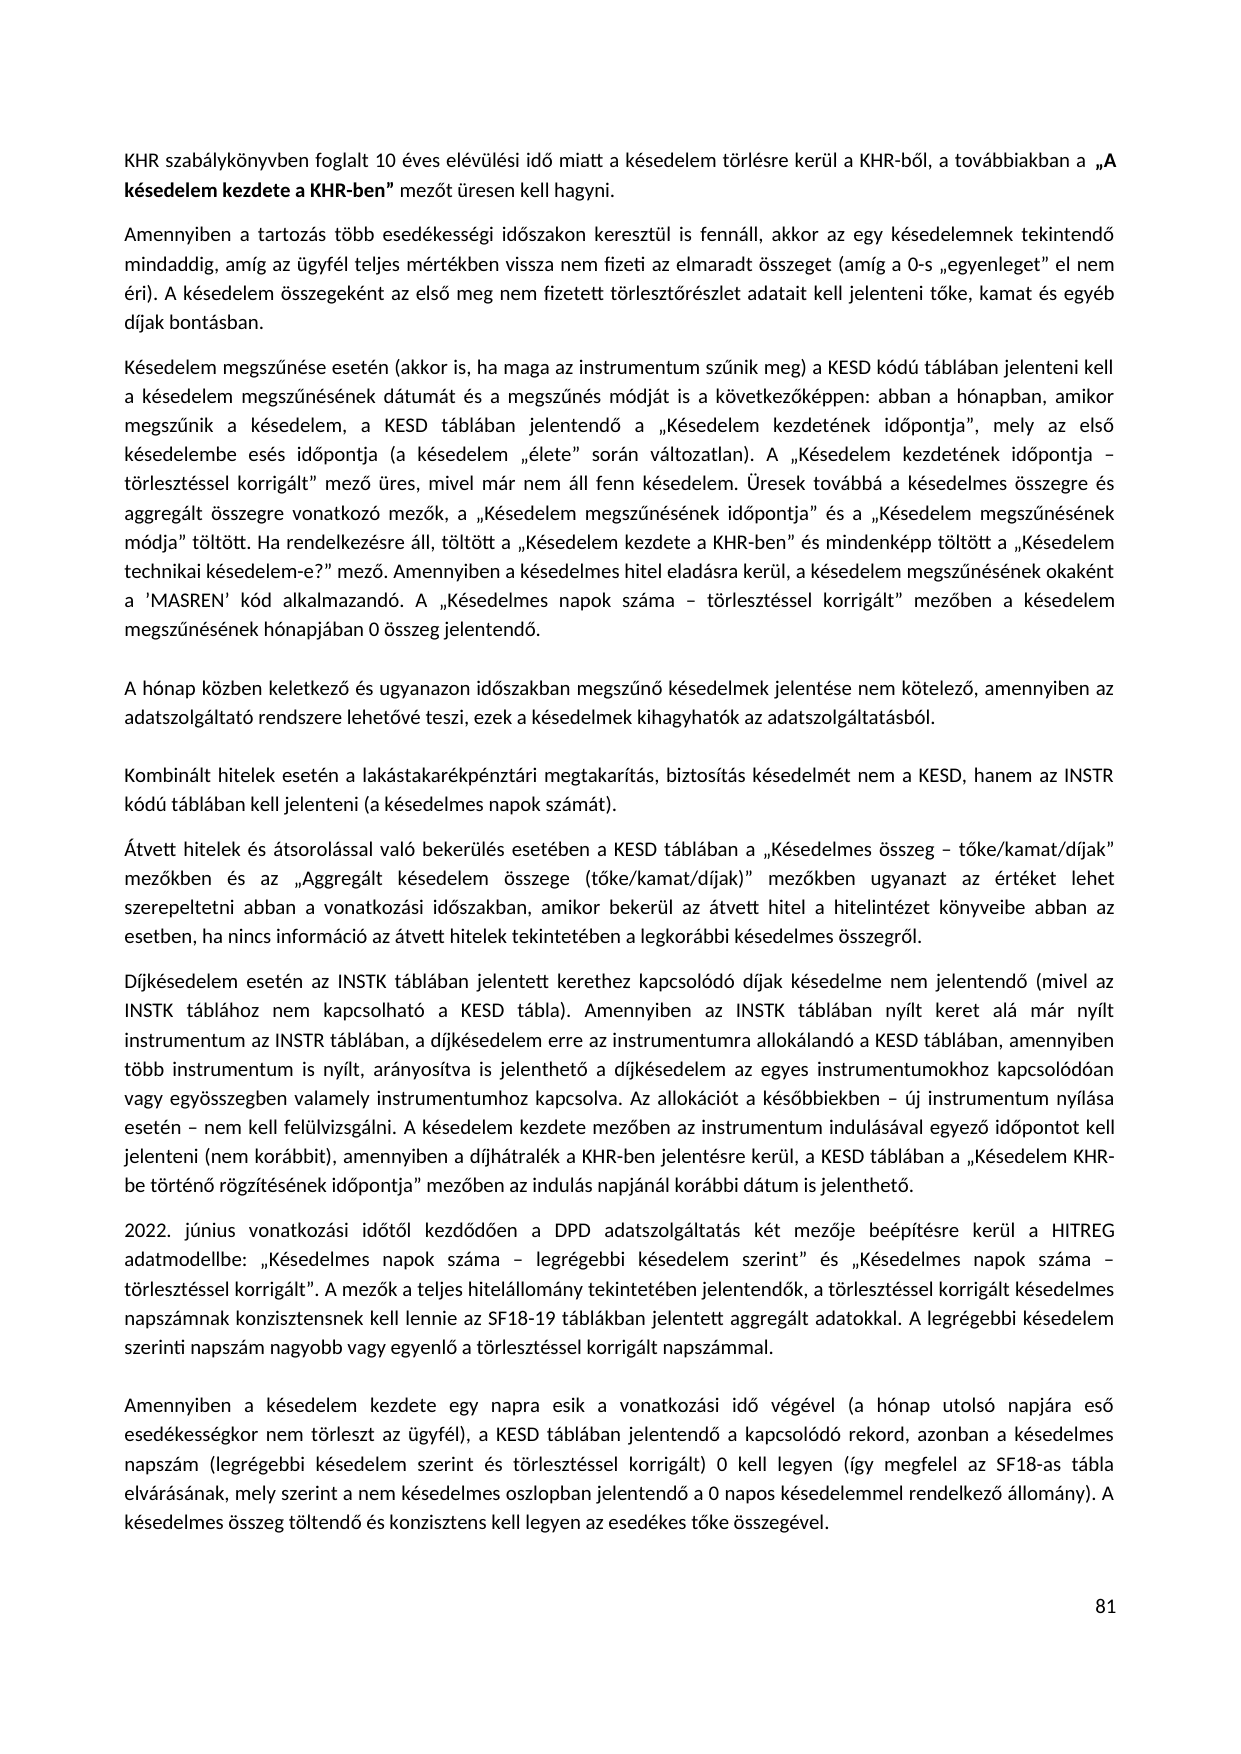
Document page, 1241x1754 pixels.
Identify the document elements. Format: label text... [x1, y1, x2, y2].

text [124, 148, 1116, 202]
text Késedelem megszűnése esetén (akkor is, ha maga az instrumentum szűnik meg) a KESD kódú táblában jelenteni kell a késedelem megszűnésének dátumát és a megszűnés módját is a következőképpen: abban a hónapban, amikor megszűnik a késedelem, a KESD táblában jelentendő a „Késedelem kezdetének időpontja”, mely az első késedelembe esés időpontja (a késedelem „élete” során változatlan). A „Késedelem kezdetének időpontja – törlesztéssel korrigált” mező üres, mivel már nem áll fenn késedelem. Üresek továbbá a késedelmes összegre és aggregált összegre vonatkozó mezők, a „Késedelem megszűnésének időpontja” és a „Késedelem megszűnésének módja” töltött. Ha rendelkezésre áll, töltött a „Késedelem kezdete a KHR-ben” és mindenképp töltött a „Késedelem technikai késedelem-e?” mező. Amennyiben a késedelmes hitel eladásra kerül, a késedelem megszűnésének okaként a ’MASREN’ kód alkalmazandó. A „Késedelmes napok száma – törlesztéssel korrigált” mezőben a késedelem megszűnésének hónapjában 0 összeg jelentendő. [124, 354, 1116, 642]
text Amennyiben a tartozás több esedékességi időszakon keresztül is fennáll, akkor az egy késedelemnek tekintendő mindaddig, amíg az ügyfél teljes mértékben vissza nem fizeti az elmaradt összeget (amíg a 0-s „egyenleget” el nem éri). A késedelem összegeként az első meg nem fizetett törlesztőrészlet adatait kell jelenteni tőke, kamat és egyéb díjak bontásban. [124, 222, 1116, 334]
text Átvett hitelek és átsorolással való bekerülés esetében a KESD táblában a „Késedelmes összeg – tőke/kamat/díjak” mezőkben és az „Aggregált késedelem összege (tőke/kamat/díjak)” mezőkben ugyanazt az értéket lehet szerepeltetni abban a vonatkozási időszakban, amikor bekerül az átvett hitel a hitelintézet könyveibe abban az esetben, ha nincs információ az átvett hitelek tekintetében a legkorábbi késedelmes összegről. [124, 836, 1116, 949]
text Díjkésedelem esetén az INSTK táblában jelentett kerethez kapcsolódó díjak késedelme nem jelentendő (mivel az INSTK táblához nem kapcsolható a KESD tábla). Amennyiben az INSTK táblában nyílt keret alá már nyílt instrumentum az INSTR táblában, a díjkésedelem erre az instrumentumra allokálandó a KESD táblában, amennyiben több instrumentum is nyílt, arányosítva is jelenthető a díjkésedelem az egyes instrumentumokhoz kapcsolódóan vagy egyösszegben valamely instrumentumhoz kapcsolva. Az allokációt a későbbiekben – új instrumentum nyílása esetén – nem kell felülvizsgálni. A késedelem kezdete mezőben az instrumentum indulásával egyező időpontot kell jelenteni (nem korábbit), amennyiben a díjhátralék a KHR-ben jelentésre kerül, a KESD táblában a „Késedelem KHR-be történő rögzítésének időpontja” mezőben az indulás napjánál korábbi dátum is jelenthető. [124, 968, 1116, 1198]
text Kombinált hitelek esetén a lakástakarékpénztári megtakarítás, biztosítás késedelmét nem a KESD, hanem az INSTR kódú táblában kell jelenteni (a késedelmes napok számát). [124, 762, 1116, 817]
text Amennyiben a késedelem kezdete egy napra esik a vonatkozási idő végével (a hónap utolsó napjára eső esedékességkor nem törleszt az ügyfél), a KESD táblában jelentendő a kapcsolódó rekord, azonban a késedelmes napszám (legrégebbi késedelem szerint és törlesztéssel korrigált) 0 kell legyen (így megfelel az SF18-as tábla elvárásának, mely szerint a nem késedelmes oszlopban jelentendő a 0 napos késedelemmel rendelkező állomány). A késedelmes összeg töltendő és konzisztens kell legyen az esedékes tőke összegével. [124, 1392, 1116, 1534]
text A hónap közben keletkező és ugyanazon időszakban megszűnő késedelmek jelentése nem kötelező, amennyiben az adatszolgáltató rendszere lehetővé teszi, ezek a késedelmek kihagyhatók az adatszolgáltatásból. [124, 675, 1116, 729]
text 2022. június vonatkozási időtől kezdődően a DPD adatszolgáltatás két mezője beépítésre kerül a HITREG adatmodellbe: „Késedelmes napok száma – legrégebbi késedelem szerint” és „Késedelmes napok száma – törlesztéssel korrigált”. A mezők a teljes hitelállomány tekintetében jelentendők, a törlesztéssel korrigált késedelmes napszámnak konzisztensnek kell lennie az SF18-19 táblákban jelentett aggregált adatokkal. A legrégebbi késedelem szerinti napszám nagyobb vagy egyenlő a törlesztéssel korrigált napszámmal. [124, 1217, 1116, 1359]
